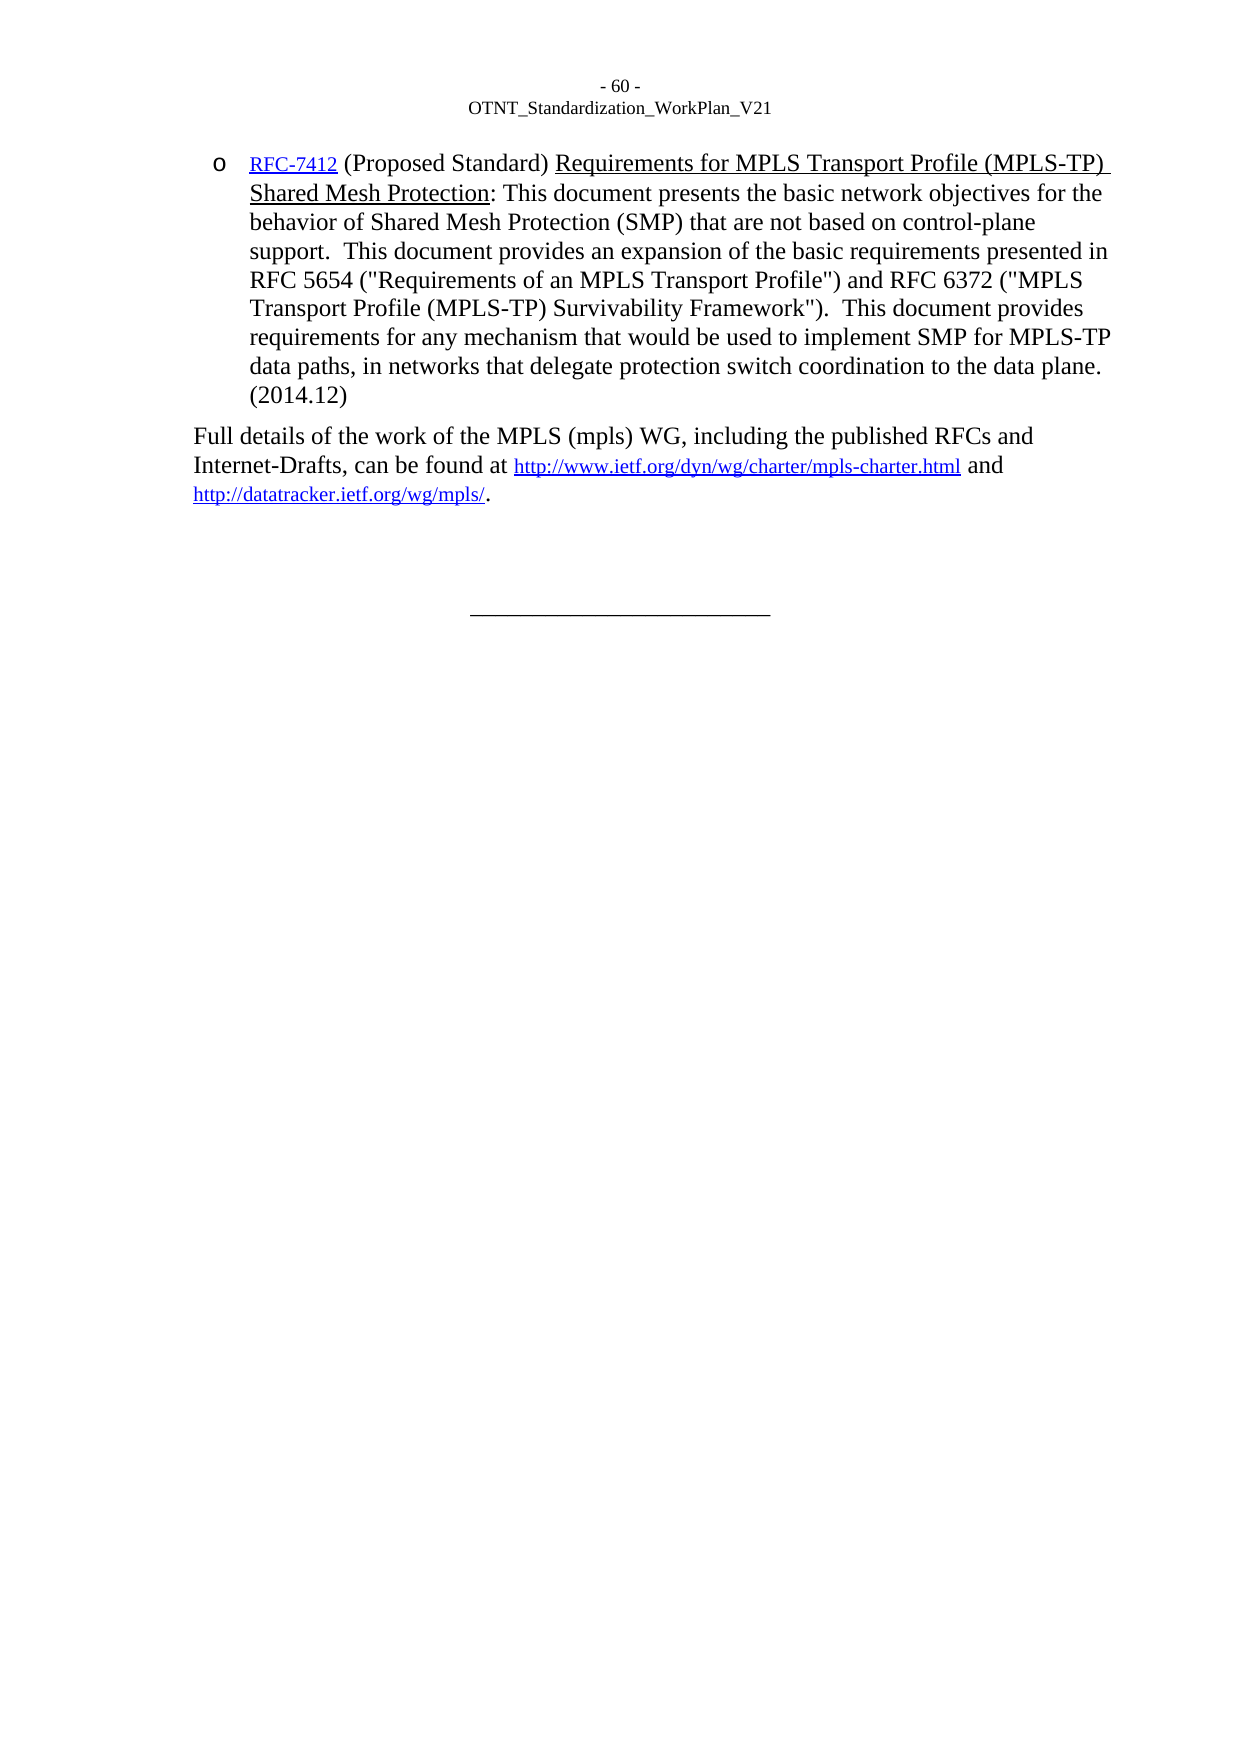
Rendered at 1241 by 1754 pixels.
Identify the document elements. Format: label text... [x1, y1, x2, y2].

text Full details of the work of the MPLS (mpls) WG, including the published RFCs and Internet-Drafts, can be found at http://www.ietf.org/dyn/wg/charter/mpls-charter.html and http://datatracker.ietf.org/wg/mpls/. [193, 421, 1122, 507]
list RFC-7412 (Proposed Standard) Requirements for MPLS Transport Profile (MPLS-TP) Shared Mesh Protection: This document presents the basic network objectives for the behavior of Shared Mesh Protection (SMP) that are not based on control-plane support. This document provides an expansion of the basic requirements presented in RFC 5654 ("Requirements of an MPLS Transport Profile") and RFC 6372 ("MPLS Transport Profile (MPLS-TP) Survivability Framework"). This document provides requirements for any mechanism that would be used to implement SMP for MPLS-TP data paths, in networks that delegate protection switch coordination to the data plane. (2014.12) [212, 148, 1122, 408]
text ________________________ [118, 590, 1122, 618]
